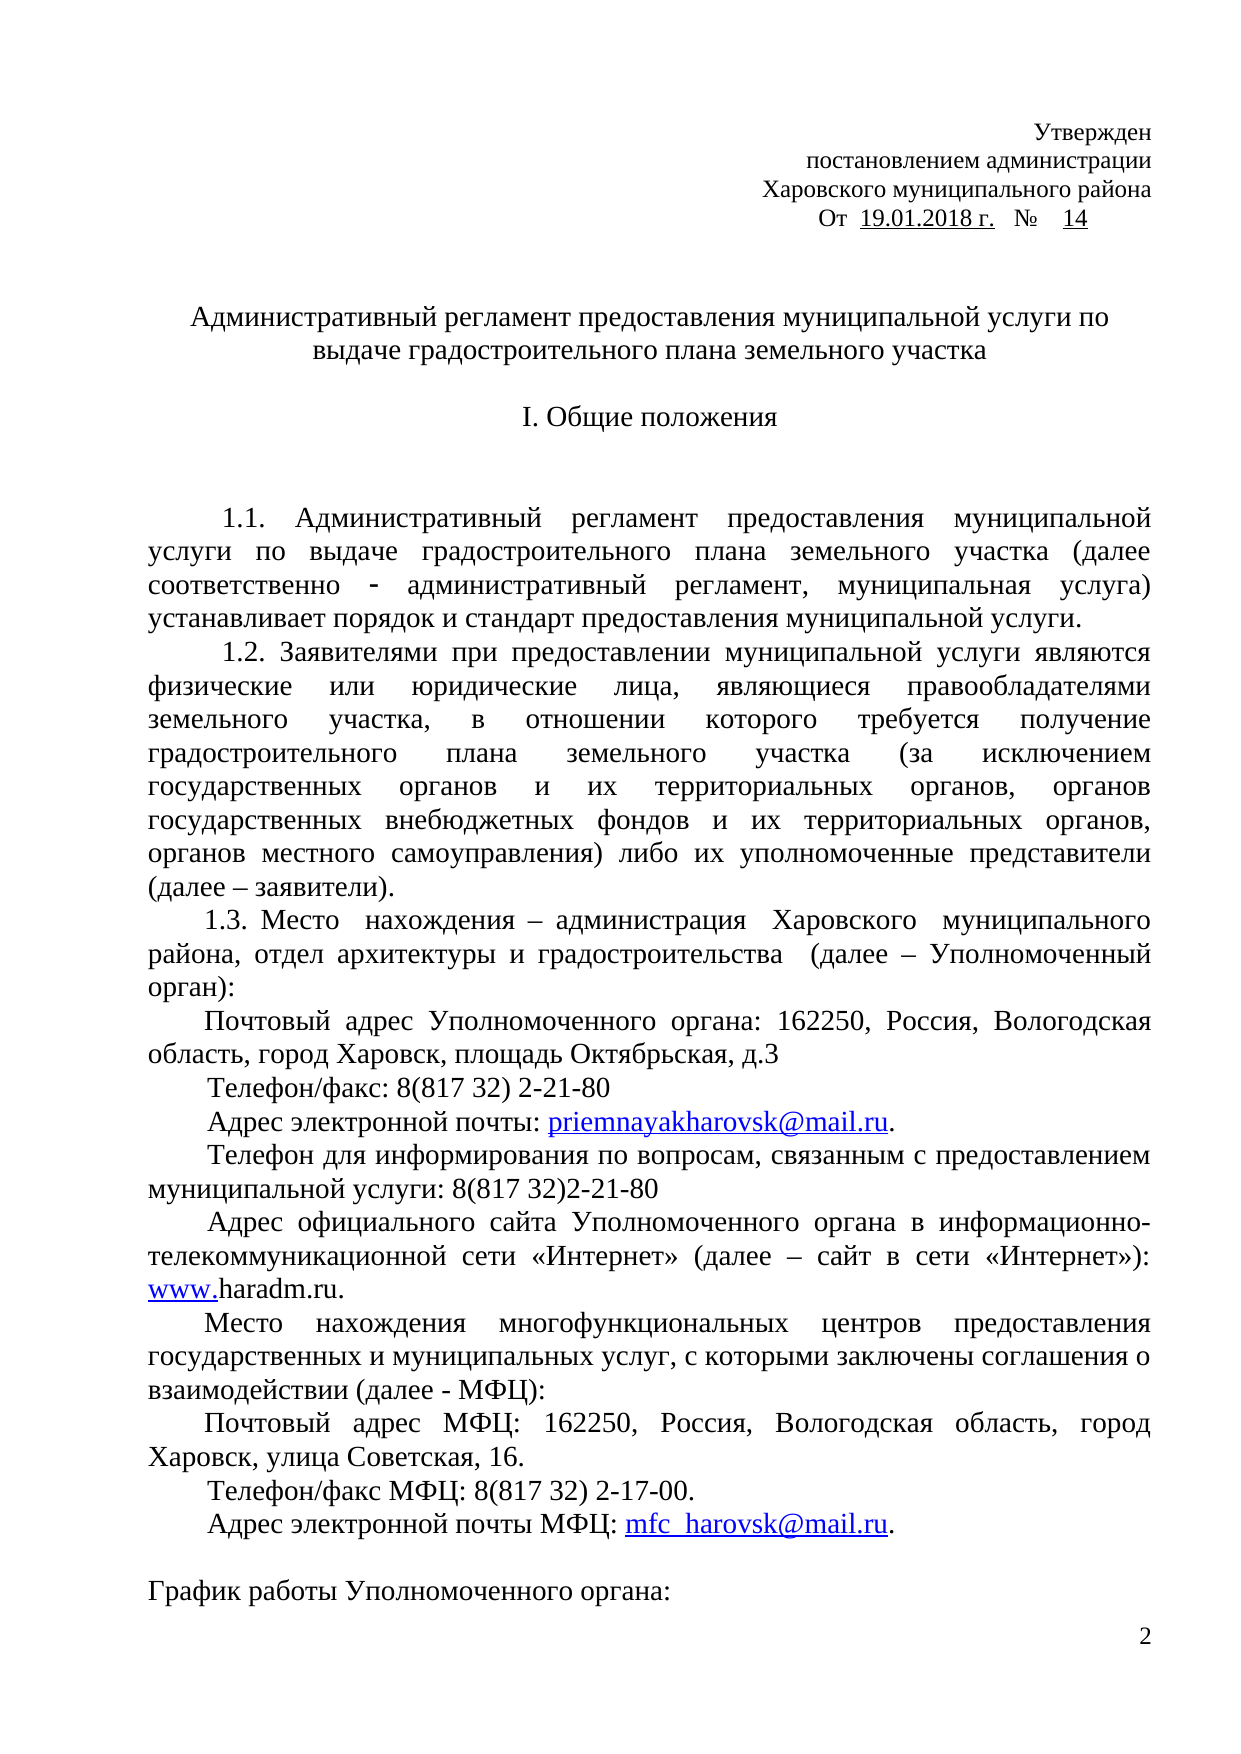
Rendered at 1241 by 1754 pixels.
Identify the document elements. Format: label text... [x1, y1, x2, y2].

text Почтовый адрес МФЦ: 162250, Россия, Вологодская область, город Харовск, улица Советская, 16. [148, 1406, 1152, 1473]
text Телефон/факс МФЦ: 8(817 32) 2-17-00. [148, 1473, 1152, 1506]
text Телефон/факс: 8(817 32) 2-21-80 [148, 1070, 1152, 1104]
text Место нахождения многофункциональных центров предоставления государственных и муниципальных услуг, с которыми заключены соглашения о взаимодействии (далее - МФЦ): [148, 1305, 1152, 1406]
text Адрес электронной почты МФЦ: mfc_harovsk@mail.ru. [148, 1506, 1152, 1540]
text Почтовый адрес Уполномоченного органа: 162250, Россия, Вологодская область, город Харовск, площадь Октябрьская, д.3 [148, 1003, 1152, 1070]
text I. Общие положения [148, 399, 1152, 433]
title Харовского муниципального района [148, 174, 1152, 203]
text 1.1. Административный регламент предоставления муниципальной услуги по выдаче градостроительного плана земельного участка (далее соответственно административный регламент, муниципальная услуга) устанавливает порядок и стандарт предоставления муниципальной услуги. [148, 500, 1152, 634]
title Административный регламент предоставления муниципальной услуги по выдаче градостроительного плана земельного участка [148, 299, 1152, 366]
title Утвержден [148, 117, 1152, 145]
title постановлением администрации [148, 145, 1152, 174]
text График работы Уполномоченного органа: [148, 1573, 1152, 1607]
text Телефон для информирования по вопросам, связанным с предоставлением муниципальной услуги: 8(817 32)2-21-80 [148, 1137, 1152, 1204]
text 1.3. Место нахождения – администрация Харовского муниципального района, отдел архитектуры и градостроительства (далее – Уполномоченный орган): [148, 902, 1152, 1003]
text Адрес электронной почты: priemnayakharovsk@mail.ru. [148, 1104, 1152, 1137]
text 1.2. Заявителями при предоставлении муниципальной услуги являются физические или юридические лица, являющиеся правообладателями земельного участка, в отношении которого требуется получение градостроительного плана земельного участка (за исключением государственных органов и их территориальных органов, органов государственных внебюджетных фондов и их территориальных органов, органов местного самоуправления) либо их уполномоченные представители (далее – заявители). [148, 634, 1152, 902]
text Адрес официального сайта Уполномоченного органа в информационно-телекоммуникационной сети «Интернет» (далее – сайт в сети «Интернет»): wwwHYPERLINK "file:///C:/Users/JDA/YandexDisk/первые%2012/www.vologda-oblast.ru".haradm.ru. [148, 1204, 1152, 1305]
title От 19.01.2018 г. № 14 [148, 203, 1152, 232]
